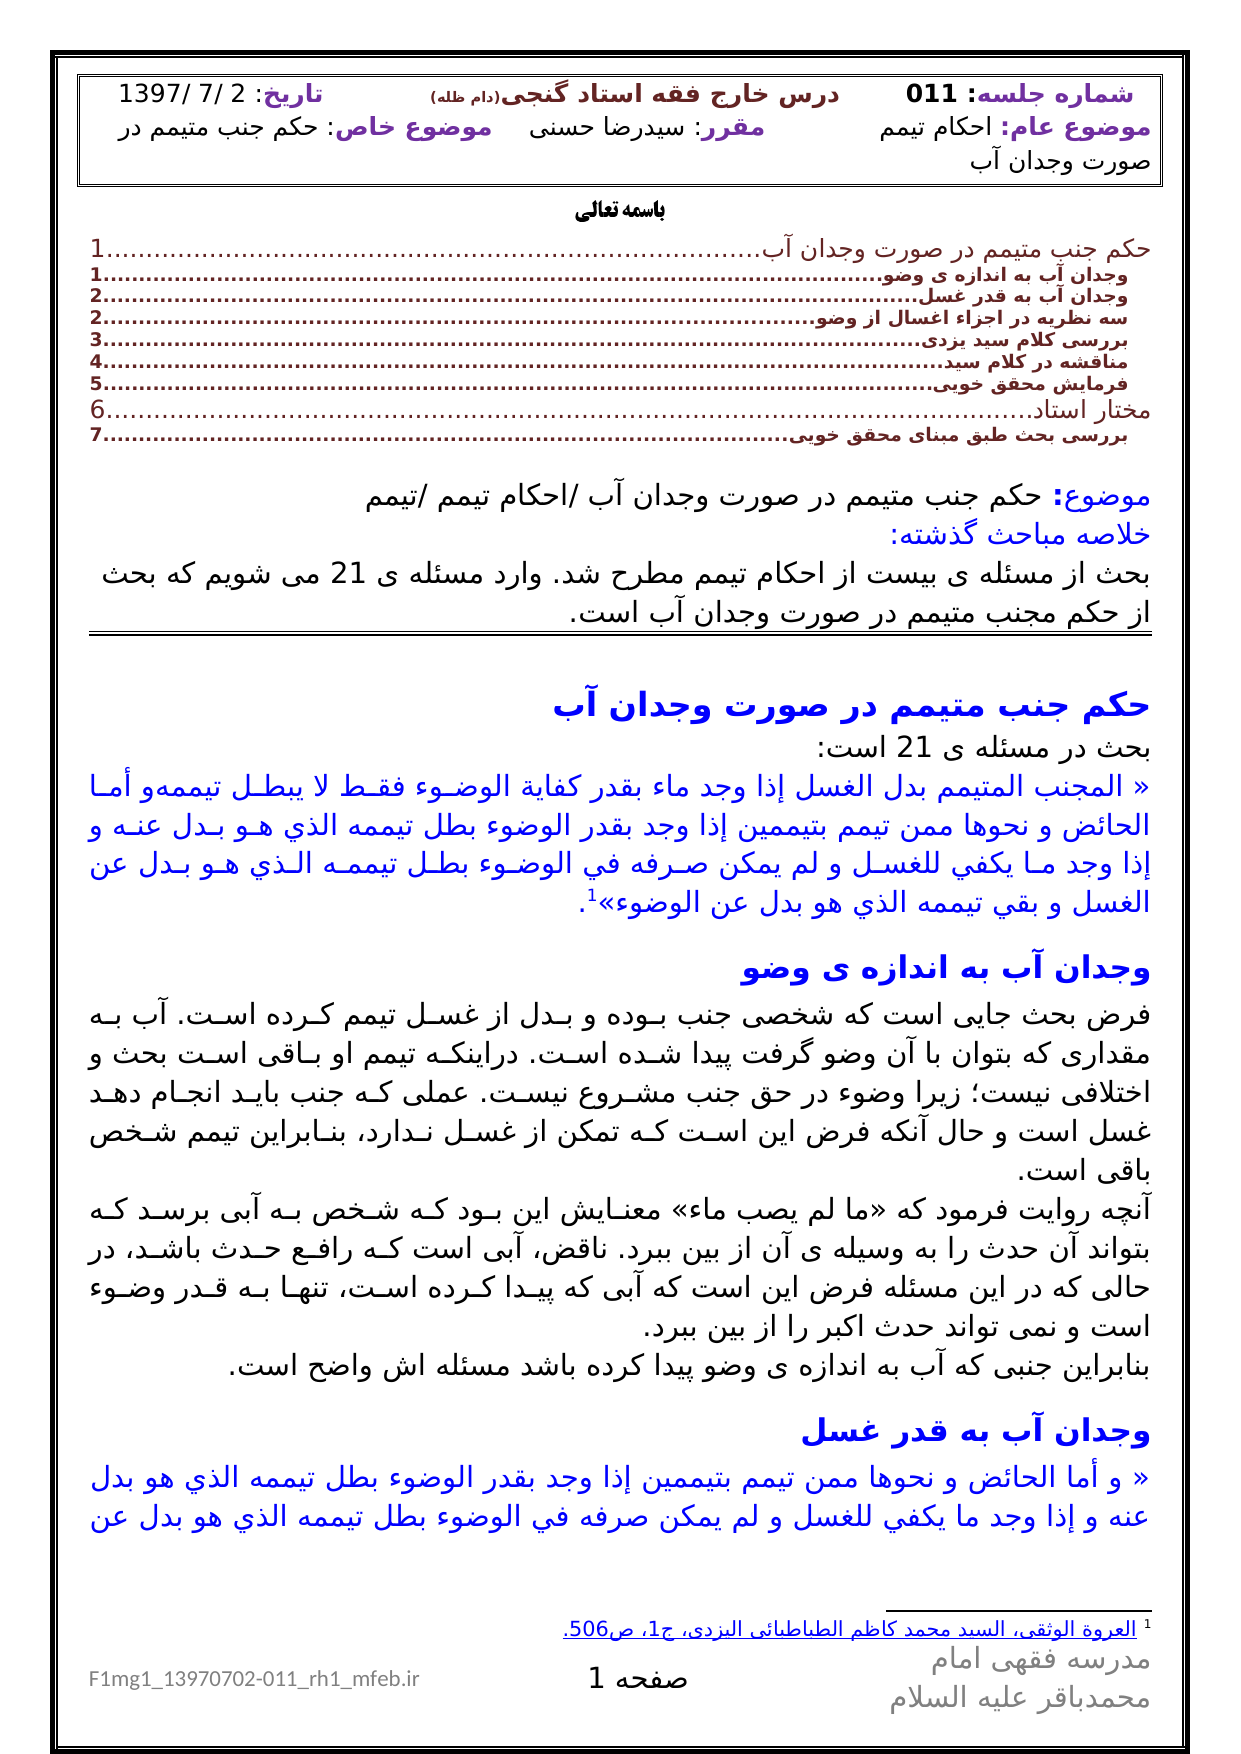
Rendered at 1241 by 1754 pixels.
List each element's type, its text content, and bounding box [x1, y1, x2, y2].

text مناقشه در کلام سید 4 [89, 351, 1128, 373]
text حکم جنب متیمم در صورت وجدان آب 1 [89, 234, 1152, 263]
subtitle وجدان آب به قدر غسل [89, 1412, 1152, 1449]
text آنچه روایت فرمود که «ما لم یصب ماء» معنایش این بود که شخص به آبی برسد که بتواند آن حدث را به وسیله ی آن از بین ببرد. ناقض، آبی است که رافع حدث باشد، در حالی که در این مسئله فرض این است که آبی که پیدا کرده است، تنها به قدر وضوء است و نمی تواند حدث اکبر را از بین ببرد. [89, 1192, 1152, 1343]
text وجدان آب به اندازه ی وضو 1 [89, 263, 1128, 285]
text وجدان آب به قدر غسل 2 [89, 285, 1128, 307]
subtitle وجدان آب به اندازه ی وضو [89, 950, 1152, 986]
text موضوع: حکم جنب متیمم در صورت وجدان آب /احکام تیمم /تیمم [89, 478, 1152, 512]
subtitle حکم جنب متیمم در صورت وجدان آب [89, 685, 1152, 724]
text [89, 1460, 1152, 1533]
text بررسی بحث طبق مبنای محقق خویی 7 [89, 424, 1128, 446]
text سه نظریه در اجزاء اغسال از وضو 2 [89, 307, 1128, 329]
text بحث از مسئله ی بیست از احکام تیمم مطرح شد. وارد مسئله ی 21 می شویم که بحث از حکم مجنب متیمم در صورت وجدان آب است. [89, 556, 1152, 631]
text فرمایش محقق خویی 5 [89, 373, 1128, 395]
text مختار استاد 6 [89, 395, 1152, 424]
text « المجنب المتيمم بدل الغسل إذا وجد ماء بقدر كفاية الوضوء فقط لا يبطل تيممه‌و أما الحائض و نحوها ممن تيمم بتيممين إذا وجد بقدر الوضوء بطل تيممه الذي هو بدل عنه و إذا وجد ما يكفي للغسل و لم يمكن صرفه في الوضوء بطل تيممه الذي هو بدل عن الغسل و بقي تيممه الذي هو بدل عن الوضوء». [89, 769, 1152, 920]
text خلاصه مباحث گذشته: [89, 517, 1152, 551]
text بررسی کلام سید یزدی 3 [89, 329, 1128, 351]
text فرض بحث جایی است که شخصی جنب بوده و بدل از غسل تیمم کرده است. آب به مقداری که بتوان با آن وضو گرفت پیدا شده است. دراینکه تیمم او باقی است بحث و اختلافی نیست؛ زیرا وضوء در حق جنب مشروع نیست. عملی که جنب باید انجام دهد غسل است و حال آنکه فرض این است که تمکن از غسل ندارد، بنابراین تیمم شخص باقی است. [89, 998, 1152, 1187]
picture [560, 190, 680, 231]
text بحث در مسئله ی 21 است: [89, 730, 1152, 764]
text بنابراین جنبی که آب به اندازه ی وضو پیدا کرده باشد مسئله اش واضح است. [89, 1348, 1152, 1382]
